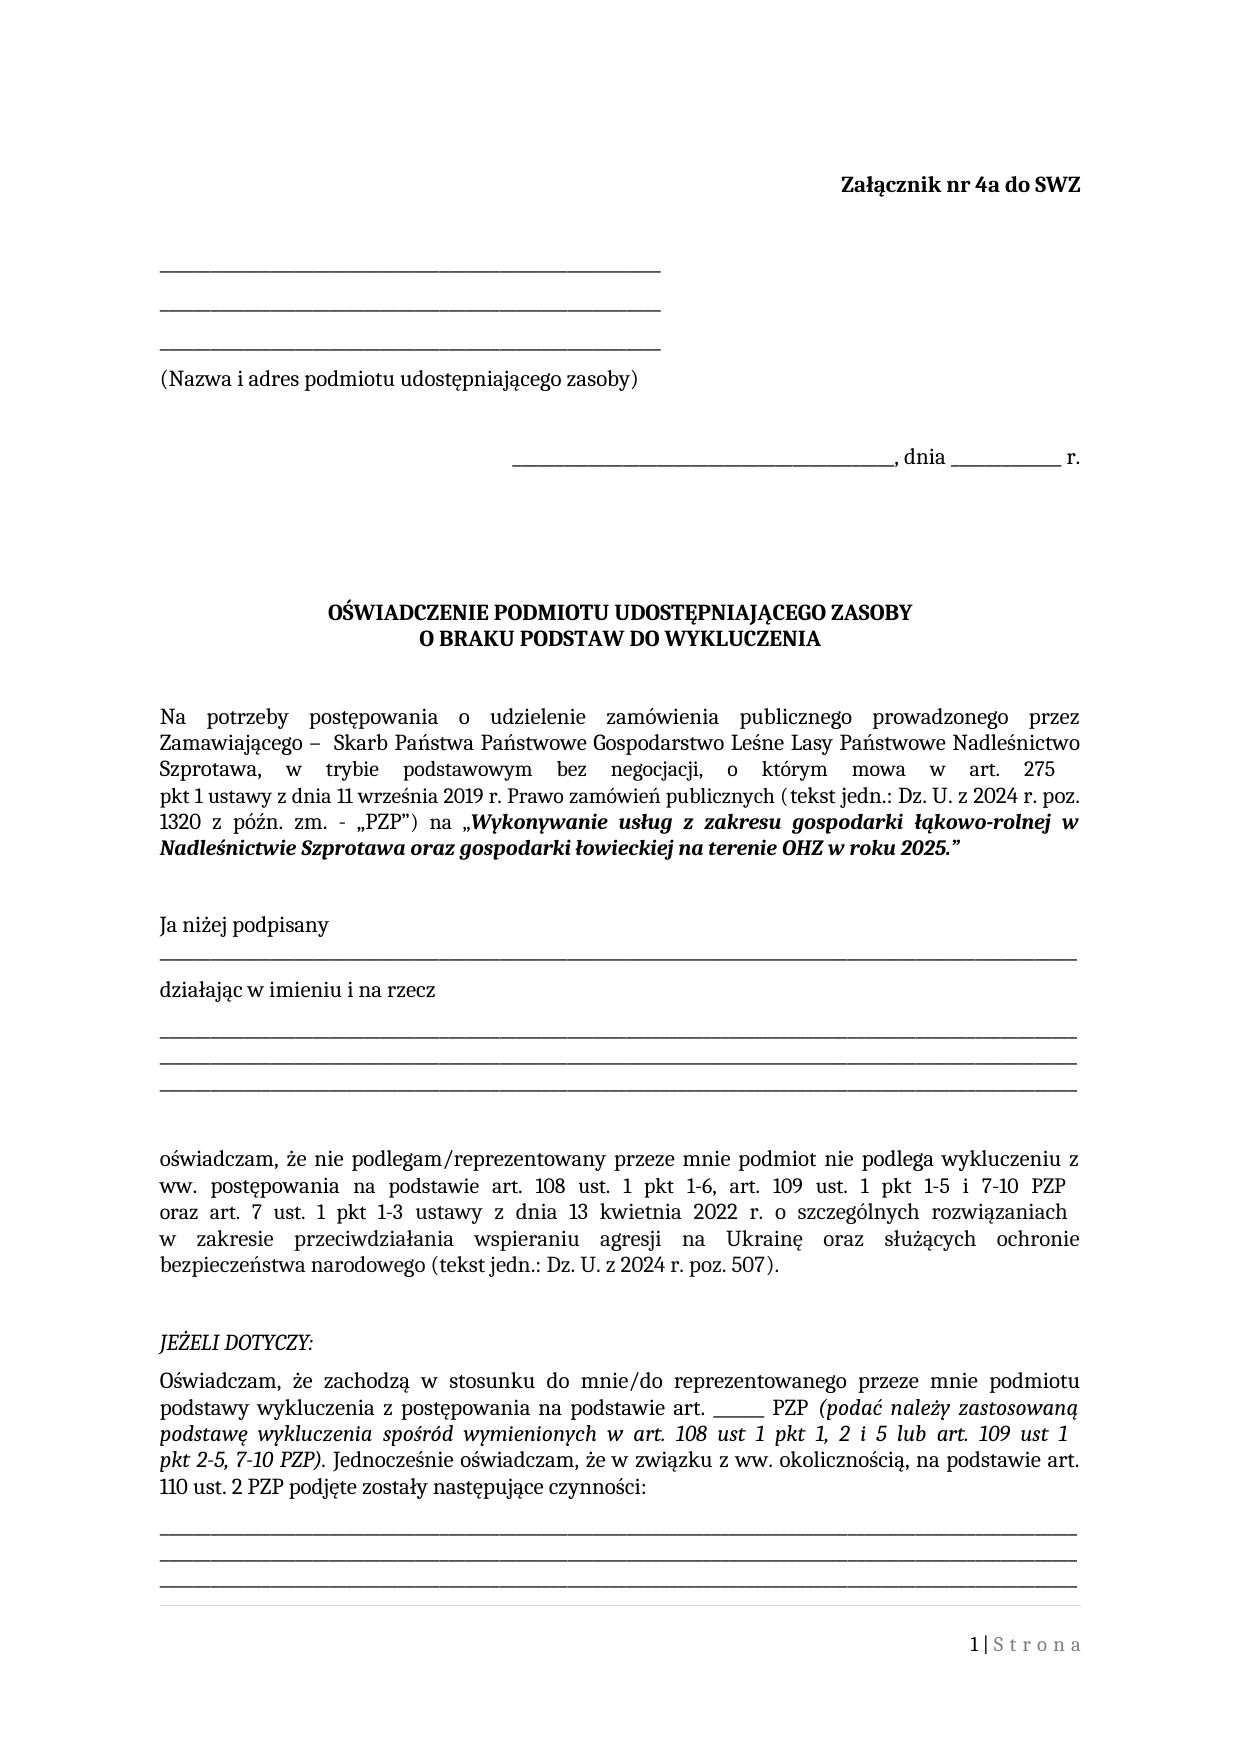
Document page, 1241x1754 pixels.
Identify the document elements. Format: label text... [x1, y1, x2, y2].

text Oświadczam, że zachodzą w stosunku do mnie/do reprezentowanego przeze mnie podmiotu podstawy wykluczenia z postępowania na podstawie art. ______ PZP (podać należy zastosowaną podstawę wykluczenia spośród wymienionych w art. 108 ust 1 pkt 1, 2 i 5 lub art. 109 ust 1 pkt 2-5, 7-10 PZP). Jednocześnie oświadczam, że w związku z ww. okolicznością, na podstawie art. 110 ust. 2 PZP podjęte zostały następujące czynności: [159, 1368, 1081, 1500]
text (Nazwa i adres podmiotu udostępniającego zasoby) [159, 366, 1081, 393]
text Załącznik nr 4a do SWZ [159, 172, 1081, 198]
text JEŻELI DOTYCZY: [159, 1329, 1081, 1356]
text _____________________________________________, dnia _____________ r. [159, 444, 1081, 470]
text oświadczam, że nie podlegam/reprezentowany przeze mnie podmiot nie podlega wykluczeniu z ww. postępowania na podstawie art. 108 ust. 1 pkt 1-6, art. 109 ust. 1 pkt 1-5 i 7-10 PZP oraz art. 7 ust. 1 pkt 1-3 ustawy z dnia 13 kwietnia 2022 r. o szczególnych rozwiązaniach w zakresie przeciwdziałania wspieraniu agresji na Ukrainę oraz służących ochronie bezpieczeństwa narodowego (tekst jedn.: Dz. U. z 2024 r. poz. 507). [159, 1146, 1081, 1278]
text ____________________________________________________________________________________________________________________________________________________________________________________________________________________________________________________________________________________________________________________________________ [159, 1512, 1081, 1592]
text ____________________________________________________________________________________________________________________________________________________________________________________________________________________________________________________________________________________________________________________________________ [159, 1016, 1081, 1095]
text ___________________________________________________________ [159, 327, 1081, 354]
text OŚWIADCZENIE PODMIOTU UDOSTĘPNIAJĄCEGO ZASOBY O BRAKU PODSTAW DO WYKLUCZENIA [159, 599, 1081, 652]
text działając w imieniu i na rzecz [159, 977, 1081, 1003]
text ___________________________________________________________ [159, 288, 1081, 315]
text ___________________________________________________________ [159, 250, 1081, 276]
text Na potrzeby postępowania o udzielenie zamówienia publicznego prowadzonego przez Zamawiającego – Skarb Państwa Państwowe Gospodarstwo Leśne Lasy Państwowe Nadleśnictwo Szprotawa, w trybie podstawowym bez negocjacji, o którym mowa w art. 275 pkt 1 ustawy z dnia 11 września 2019 r. Prawo zamówień publicznych (tekst jedn.: Dz. U. z 2024 r. poz. 1320 z późn. zm. - „PZP”) na „Wykonywanie usług z zakresu gospodarki łąkowo-rolnej w Nadleśnictwie Szprotawa oraz gospodarki łowieckiej na terenie OHZ w roku 2025.” [159, 703, 1081, 860]
text Ja niżej podpisany ____________________________________________________________________________________________________________ [159, 912, 1081, 964]
